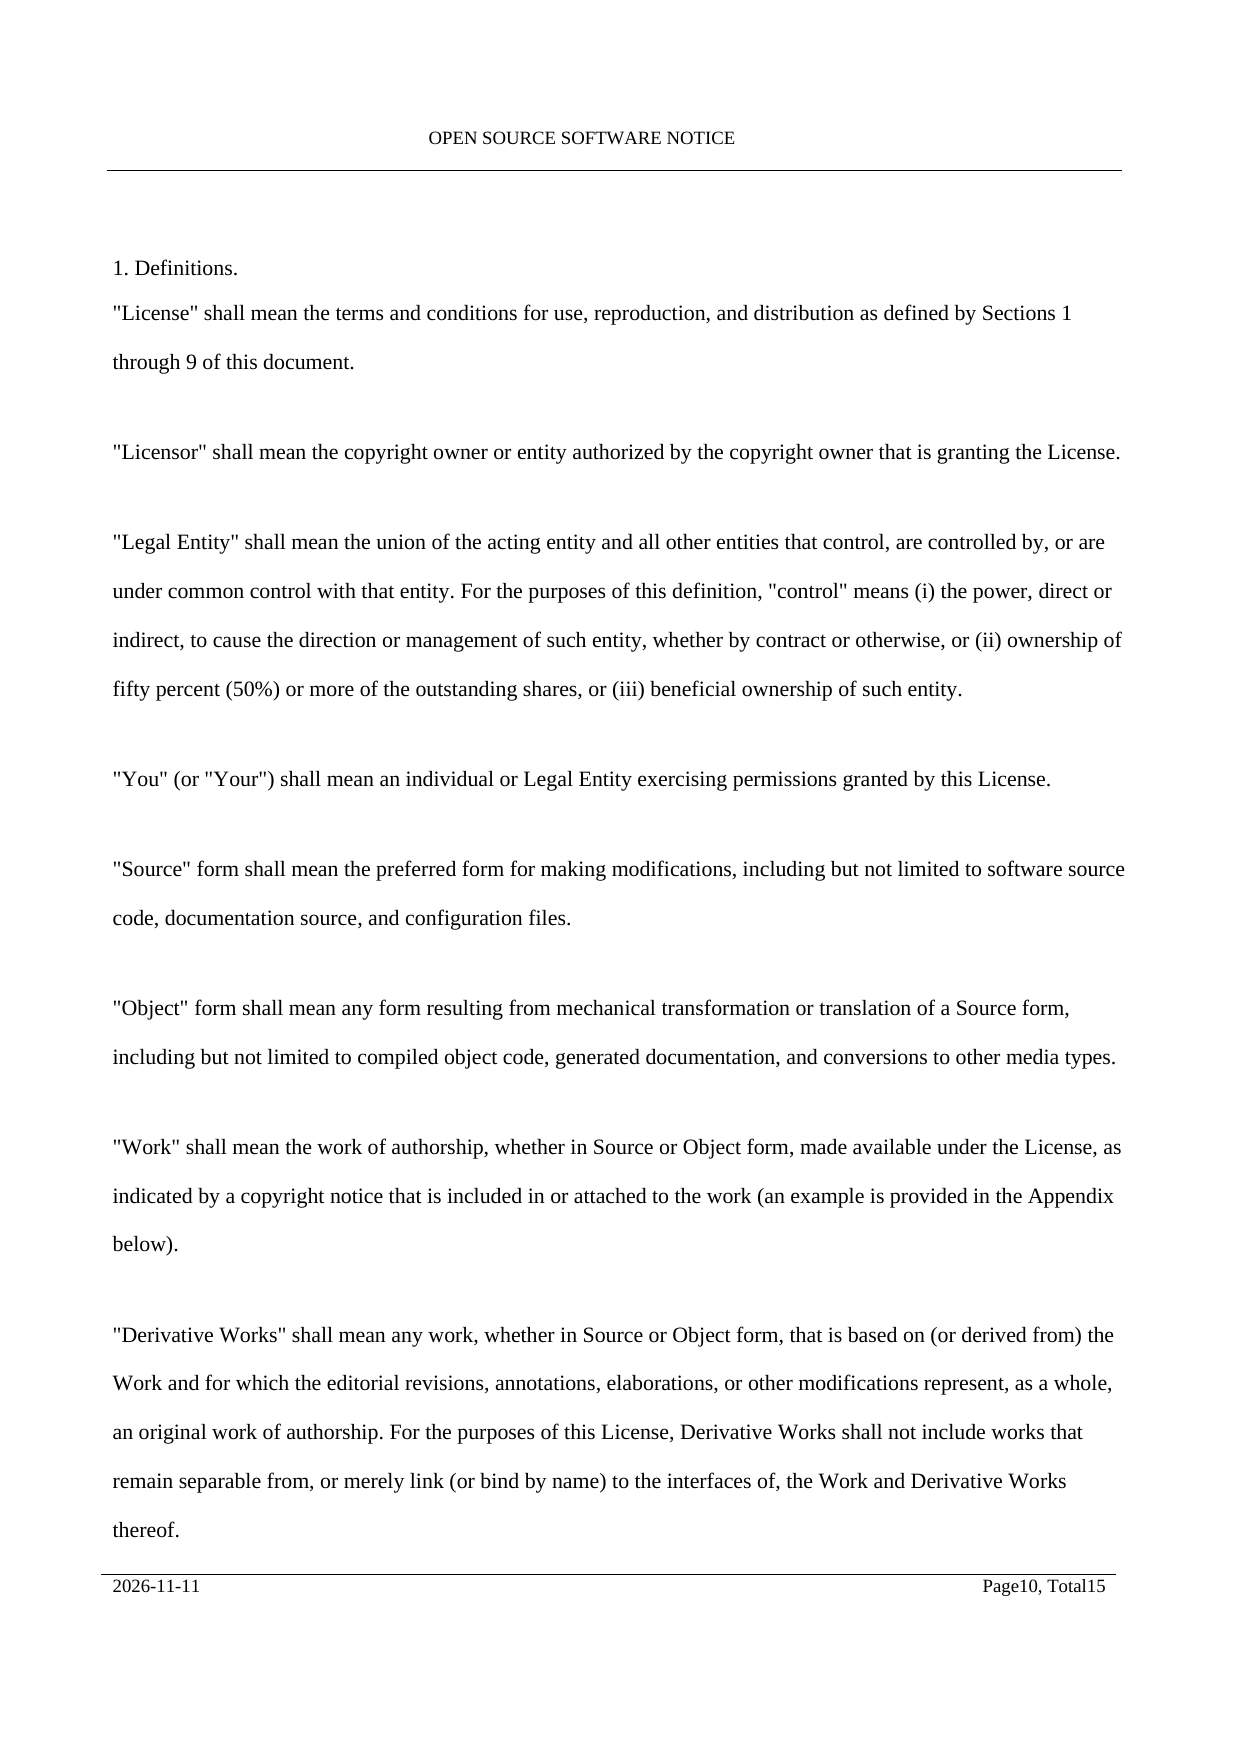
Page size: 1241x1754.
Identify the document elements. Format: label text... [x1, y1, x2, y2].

text "Licensor" shall mean the copyright owner or entity authorized by the copyright owner that is granting the License. [112, 436, 1128, 468]
text "Derivative Works" shall mean any work, whether in Source or Object form, that is based on (or derived from) the Work and for which the editorial revisions, annotations, elaborations, or other modifications represent, as a whole, an original work of authorship. For the purposes of this License, Derivative Works shall not include works that remain separable from, or merely link (or bind by name) to the interfaces of, the Work and Derivative Works thereof. [112, 1318, 1128, 1546]
text 1. Definitions. [112, 251, 1128, 284]
text "Object" form shall mean any form resulting from mechanical transformation or translation of a Source form, including but not limited to compiled object code, generated documentation, and conversions to other media types. [112, 991, 1128, 1073]
text "License" shall mean the terms and conditions for use, reproduction, and distribution as defined by Sections 1 through 9 of this document. [112, 297, 1128, 378]
text "Source" form shall mean the preferred form for making modifications, including but not limited to software source code, documentation source, and configuration files. [112, 852, 1128, 934]
text "Work" shall mean the work of authorship, whether in Source or Object form, made available under the License, as indicated by a copyright notice that is included in or attached to the work (an example is provided in the Appendix below). [112, 1130, 1128, 1260]
text "Legal Entity" shall mean the union of the acting entity and all other entities that control, are controlled by, or are under common control with that entity. For the purposes of this definition, "control" means (i) the power, direct or indirect, to cause the direction or management of such entity, whether by contract or otherwise, or (ii) ownership of fifty percent (50%) or more of the outstanding shares, or (iii) beneficial ownership of such entity. [112, 526, 1128, 704]
text "You" (or "Your") shall mean an individual or Legal Entity exercising permissions granted by this License. [112, 762, 1128, 795]
